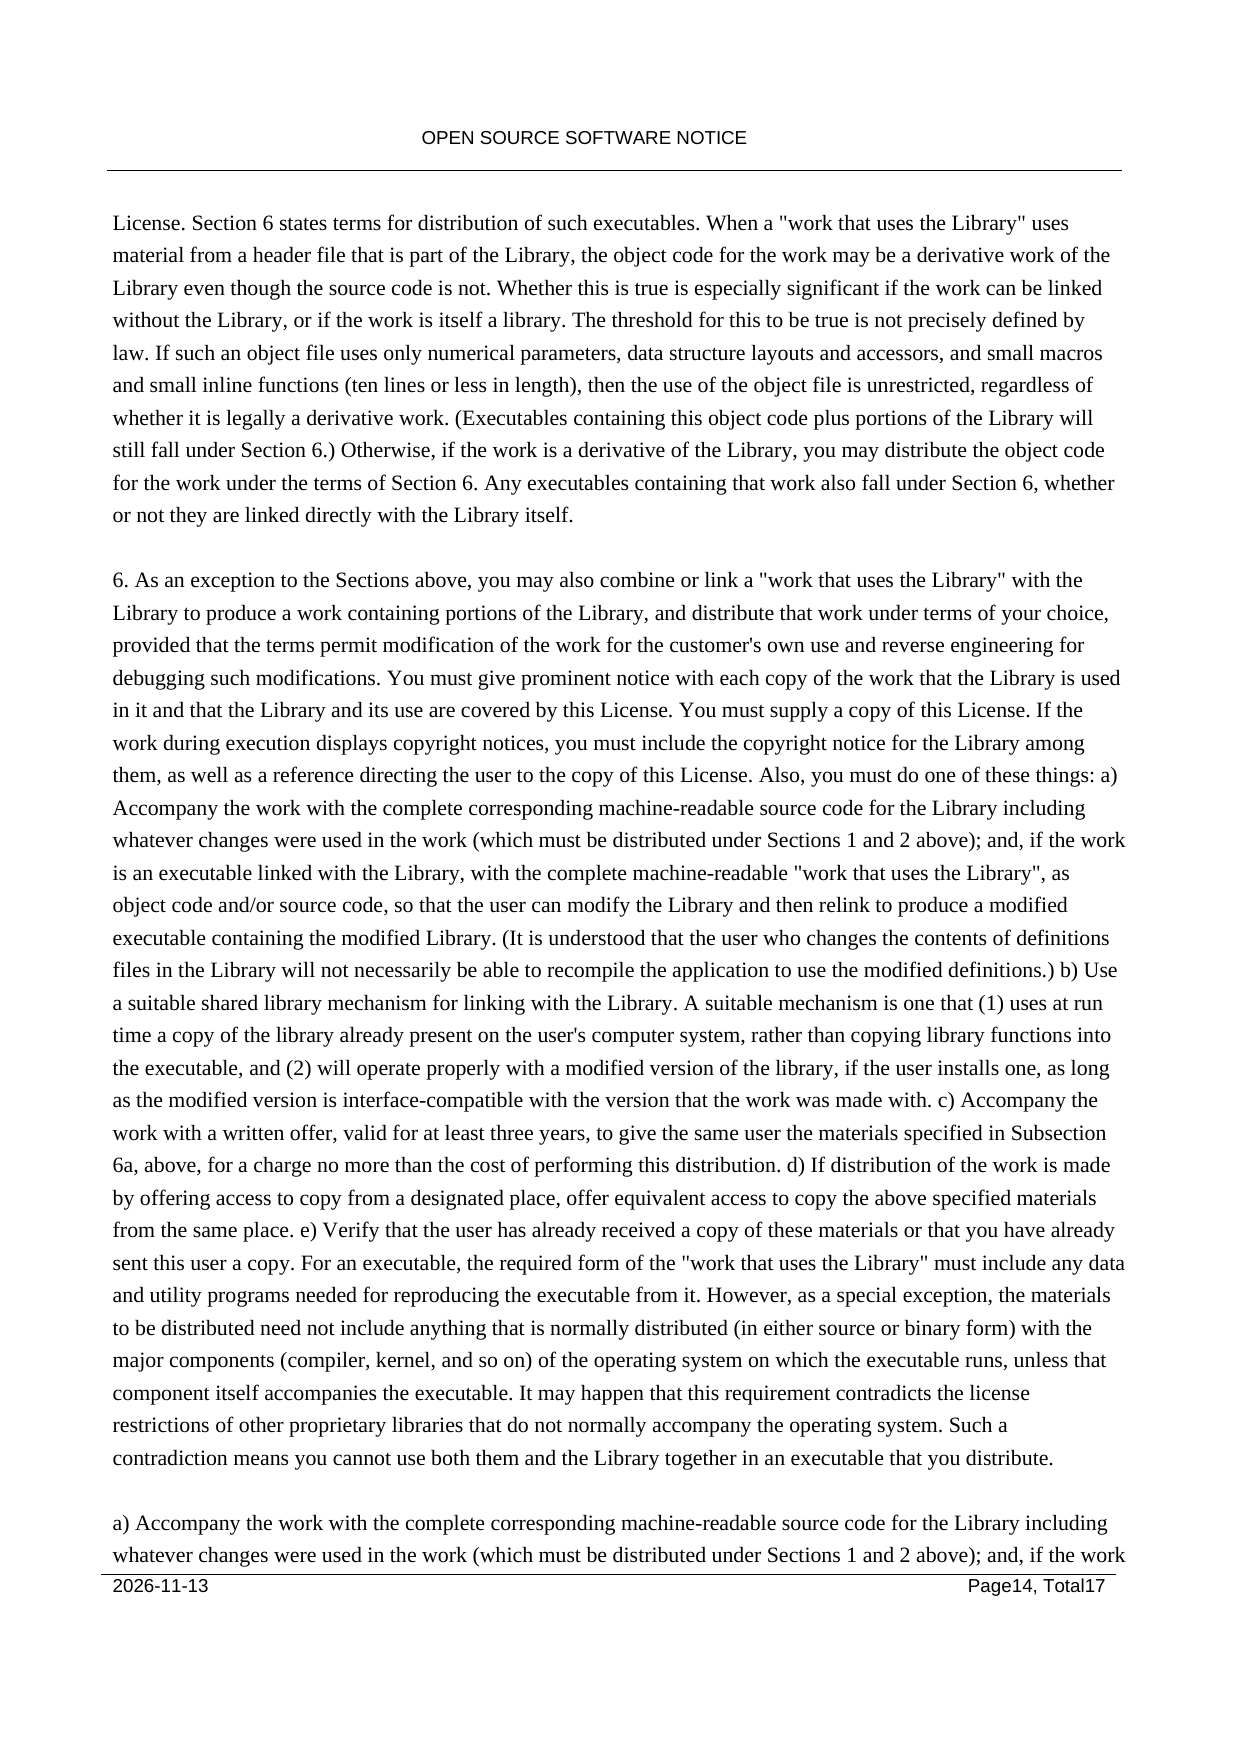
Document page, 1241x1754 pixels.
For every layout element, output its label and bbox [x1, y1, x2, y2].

text [112, 206, 1128, 1571]
